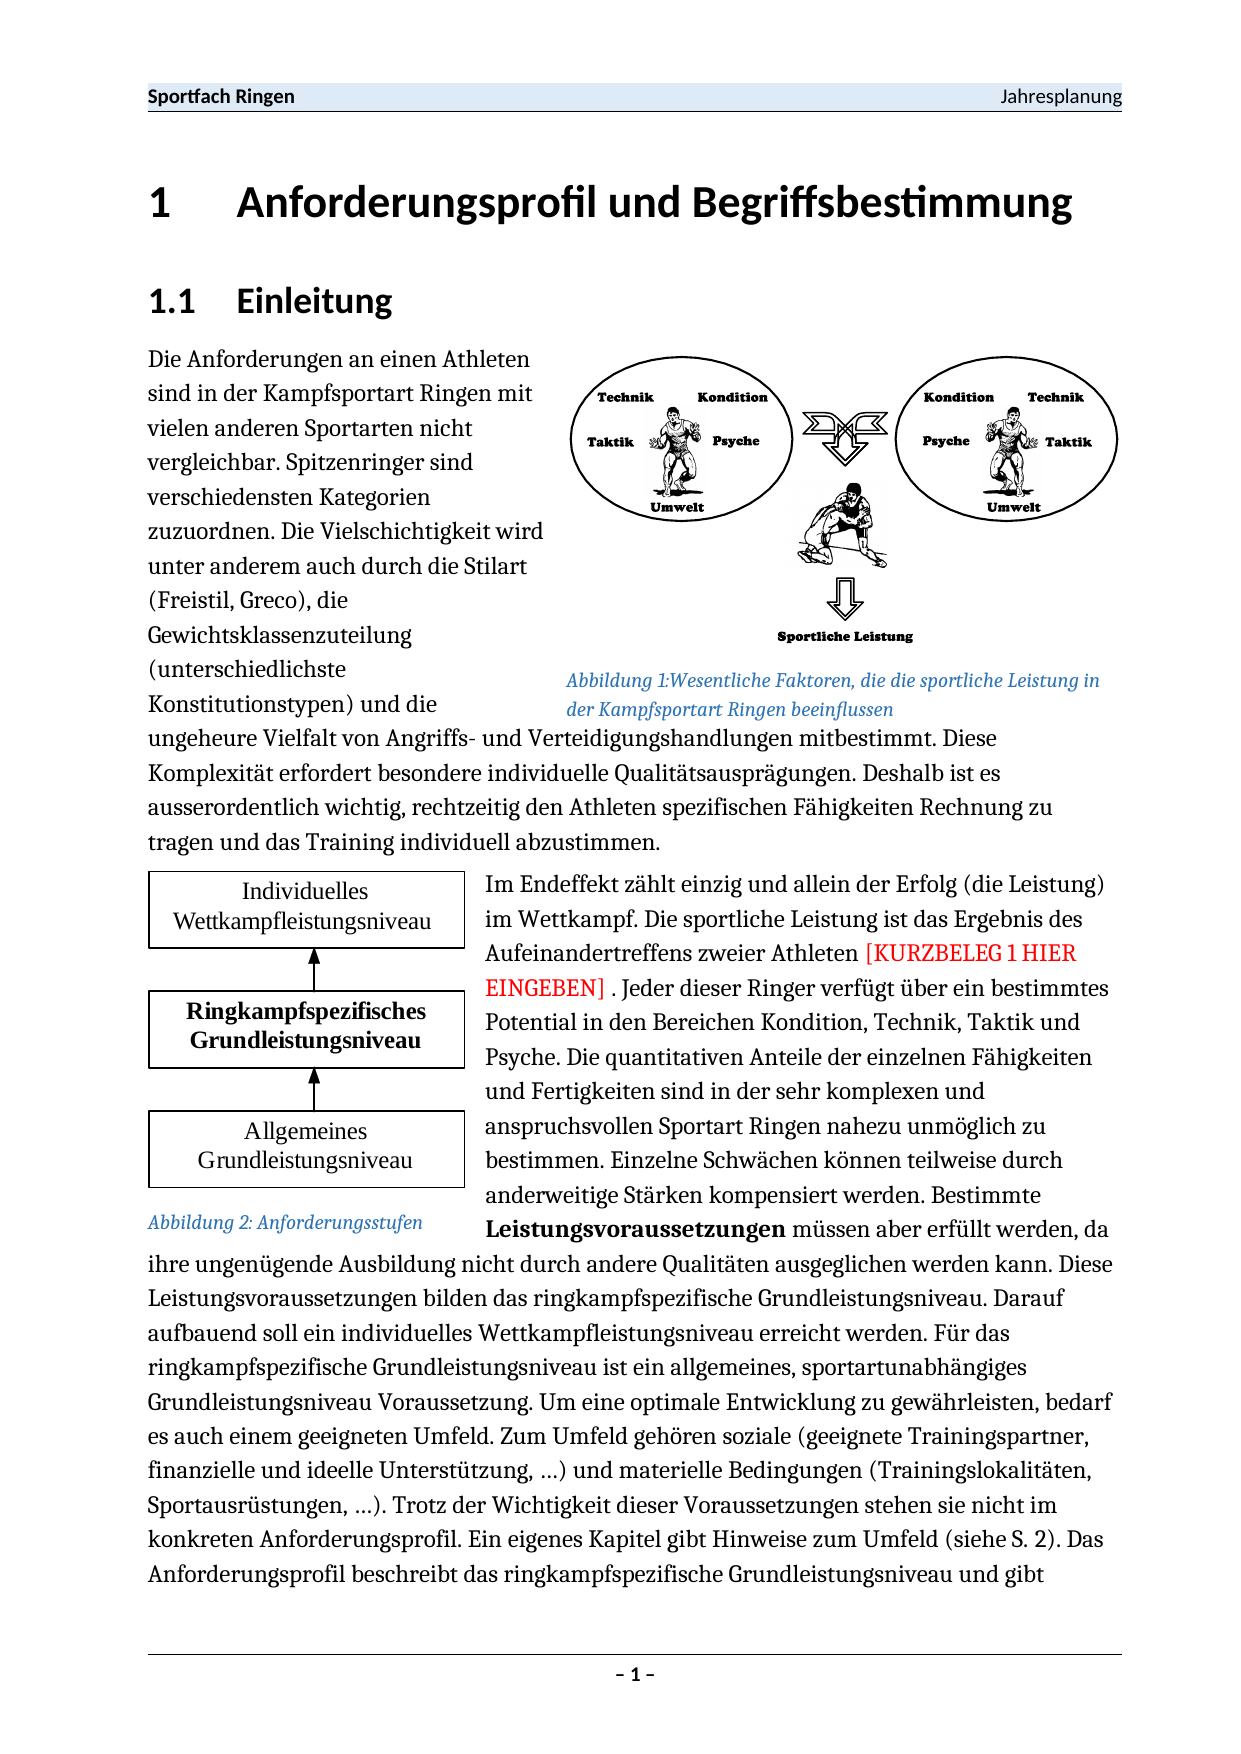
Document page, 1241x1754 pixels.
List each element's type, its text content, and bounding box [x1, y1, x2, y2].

text Die Anforderungen an einen Athleten sind in der Kampfsportart Ringen mit vielen anderen Sportarten nicht vergleichbar. Spitzenringer sind verschiedensten Kategorien zuzuordnen. Die Vielschichtigkeit wird unter anderem auch durch die Stilart (Freistil, Greco), die Gewichtsklassenzuteilung (unterschiedlichste Konstitutionstypen) und die ungeheure Vielfalt von Angriffs- und Verteidigungshandlungen mitbestimmt. Diese Komplexität erfordert besondere individuelle Qualitätsausprägungen. Deshalb ist es ausserordentlich wichtig, rechtzeitig den Athleten spezifischen Fähigkeiten Rechnung zu tragen und das Training individuell abzustimmen. [148, 345, 1122, 856]
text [148, 870, 1122, 1589]
subtitle Anforderungsprofil und Begriffsbestimmung [148, 173, 1122, 229]
subtitle Einleitung [148, 277, 1122, 323]
